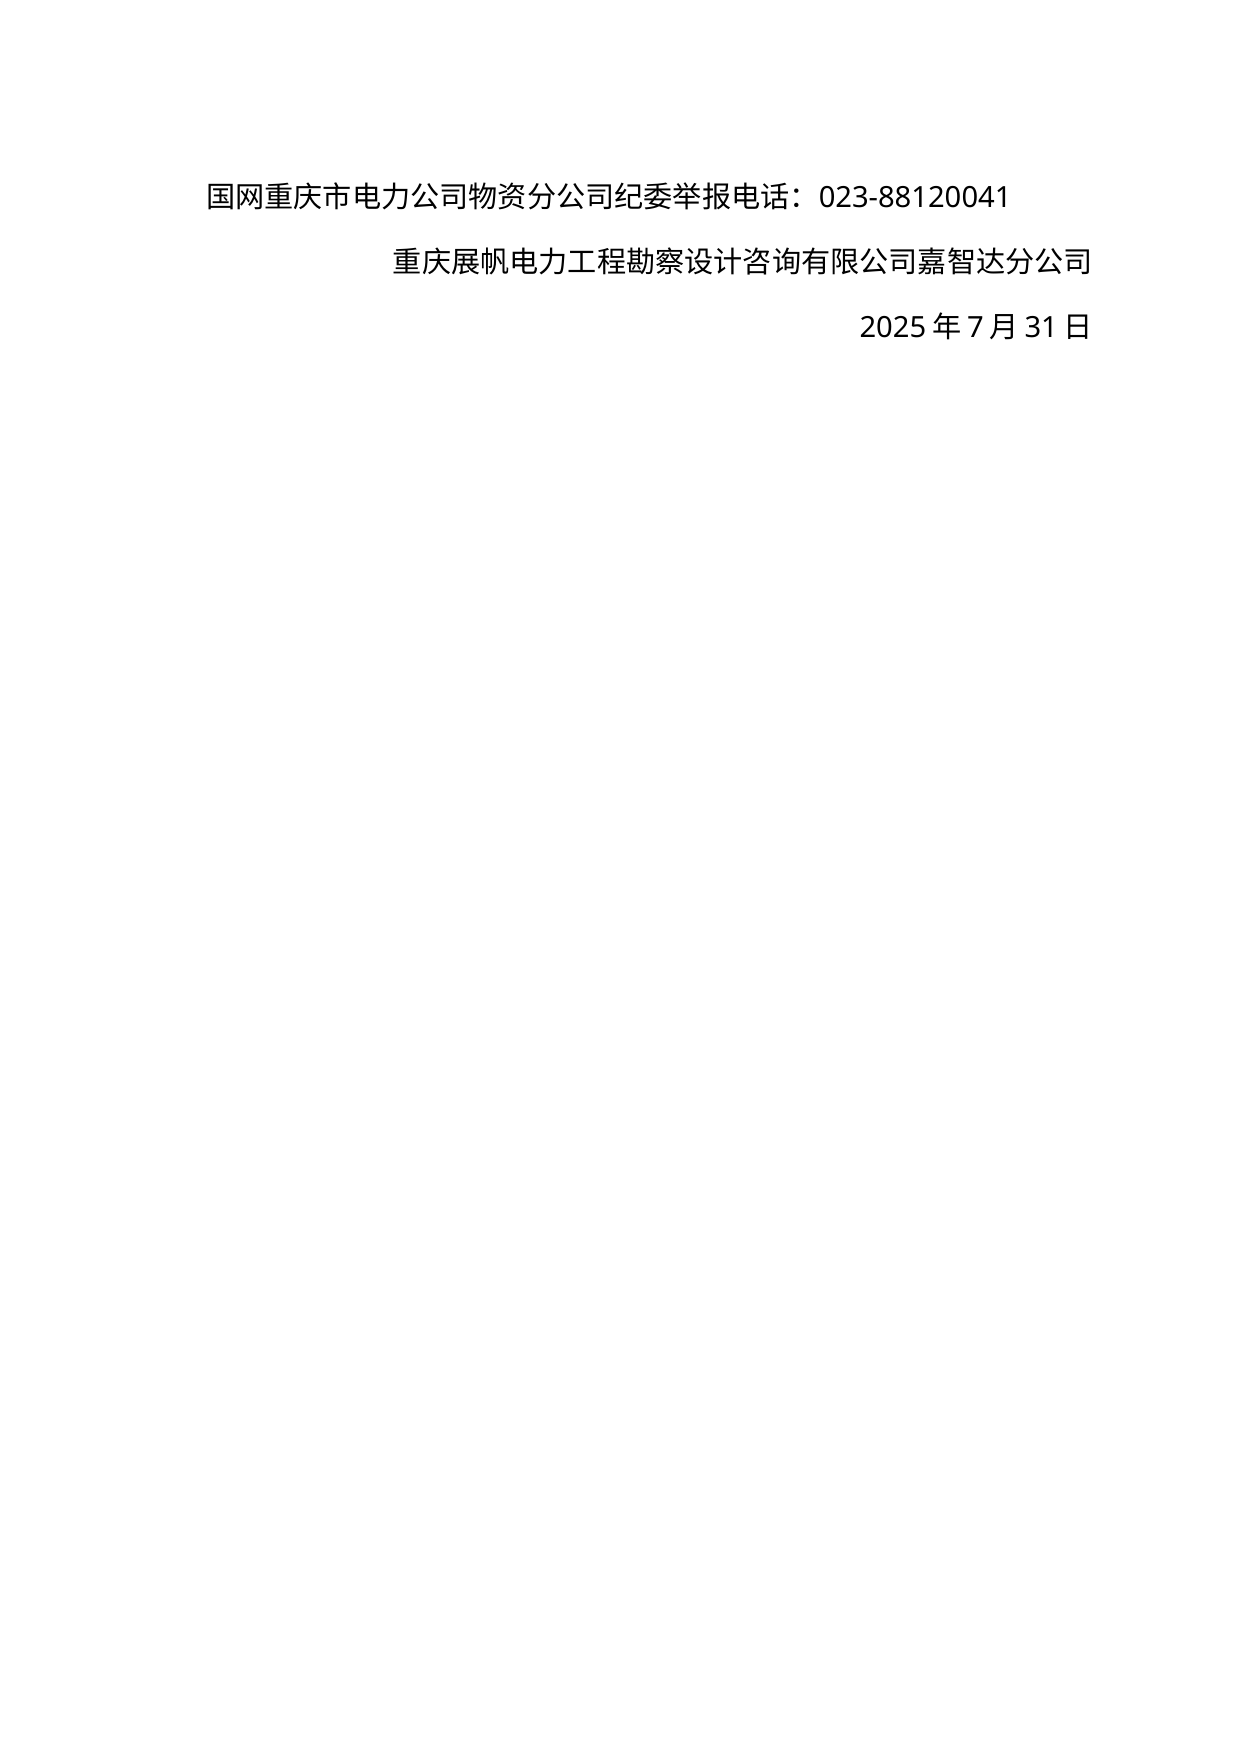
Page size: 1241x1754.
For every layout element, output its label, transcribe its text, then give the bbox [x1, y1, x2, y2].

text 2025年7月31日 [148, 292, 1093, 357]
text 重庆展帆电力工程勘察设计咨询有限公司嘉智达分公司 [148, 227, 1093, 292]
text 国网重庆市电力公司物资分公司纪委举报电话：023-88120041 [148, 162, 1093, 227]
